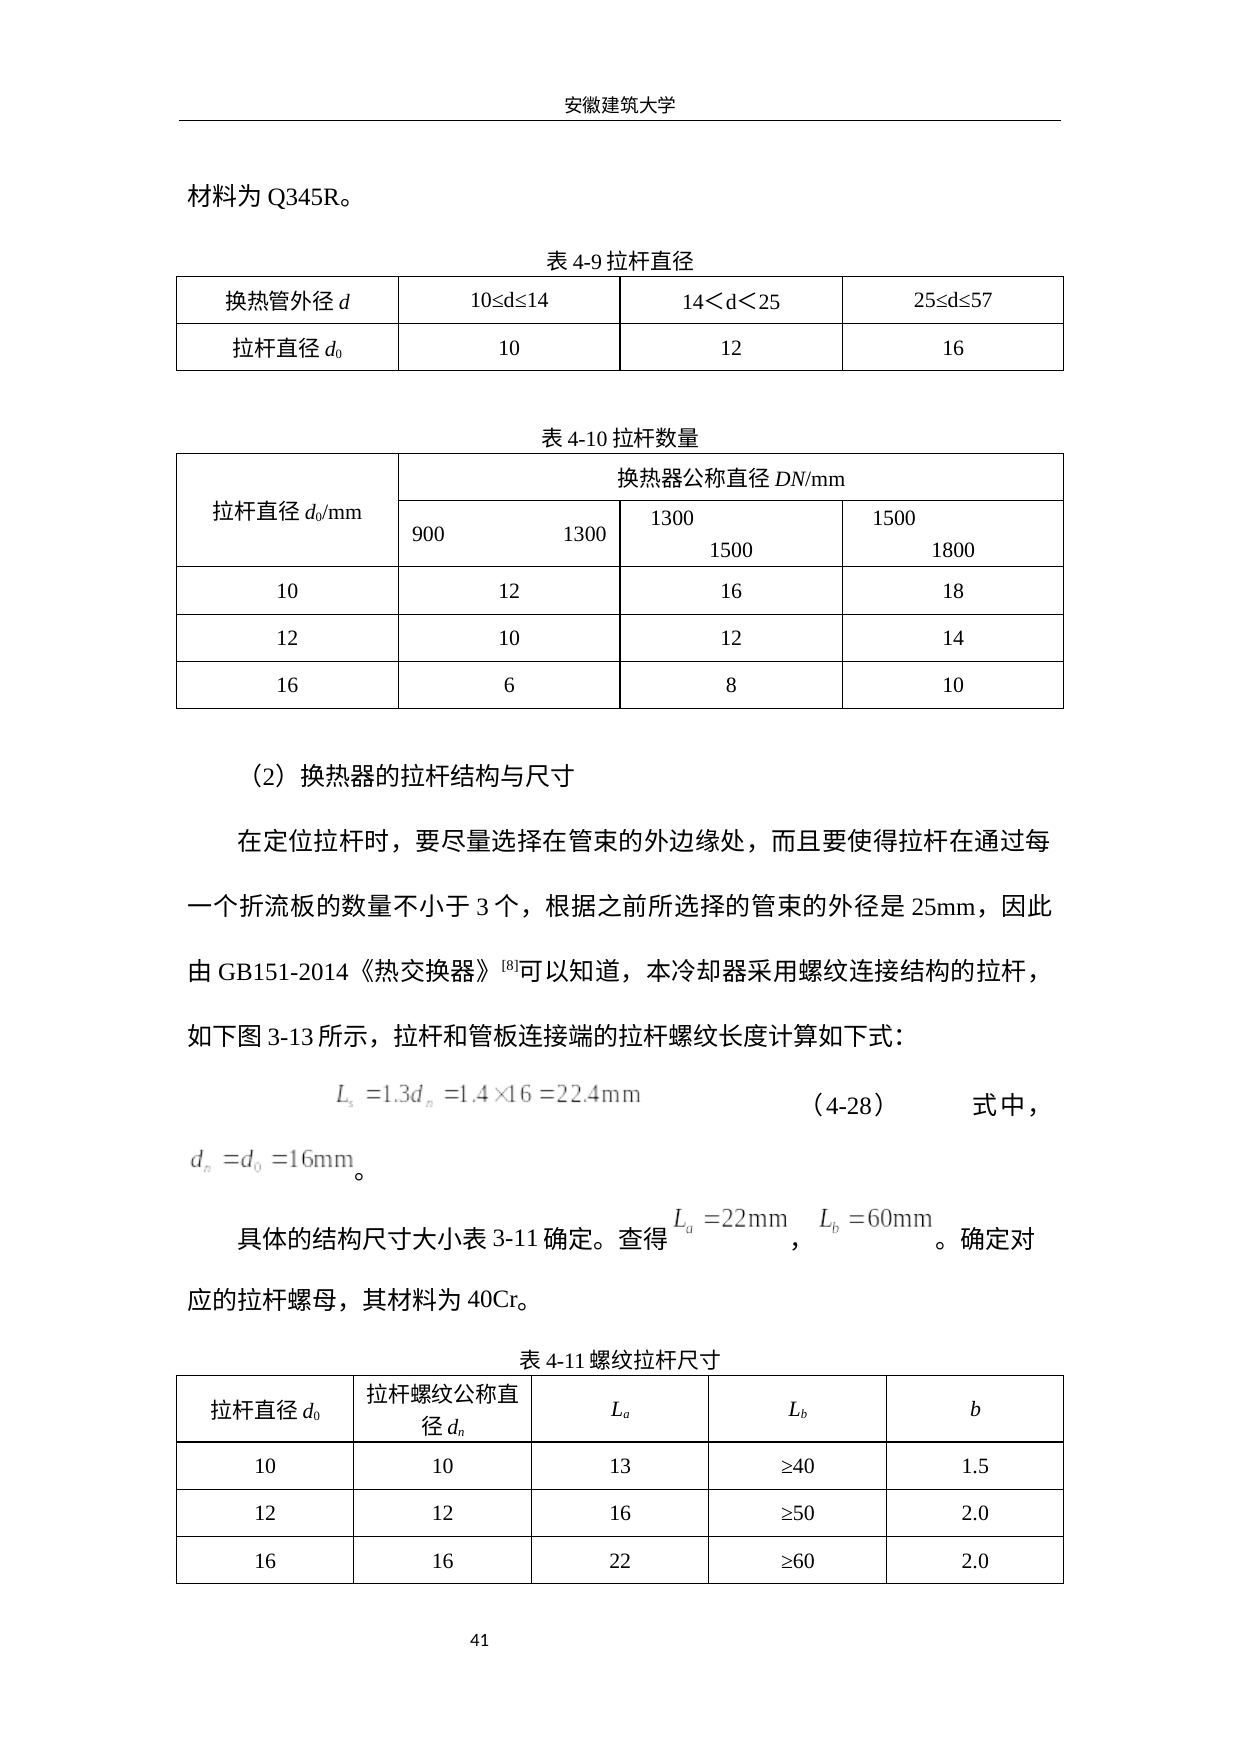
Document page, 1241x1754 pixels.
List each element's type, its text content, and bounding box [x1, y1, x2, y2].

table_cell 12 [354, 1490, 531, 1536]
table_cell 10 [177, 567, 398, 613]
table_header b [887, 1376, 1063, 1441]
table_header 换热器公称直径DN/mm [399, 454, 1063, 500]
table_cell 10 [177, 1443, 353, 1489]
table_cell 16 [177, 1537, 353, 1583]
table_cell 15001800 [843, 501, 1063, 566]
table_header La [532, 1376, 708, 1441]
table_header 拉杆螺纹公称直径dn [354, 1376, 531, 1441]
text 具体的结构尺寸大小表3-11确定。查得，。确定对应的拉杆螺母，其材料为40Cr。 [187, 1197, 1053, 1327]
list 表4-9拉杆直径 [187, 243, 1053, 276]
table_header 25≤d≤57 [843, 277, 1063, 323]
table_cell 12 [399, 567, 619, 613]
list 表4-11螺纹拉杆尺寸 [187, 1343, 1053, 1375]
table_cell 13001500 [621, 501, 842, 566]
table_header 拉杆直径d0 [177, 1376, 353, 1441]
table_cell 1.5 [887, 1443, 1063, 1489]
table_cell 12 [621, 324, 842, 370]
table_cell ≥40 [709, 1443, 886, 1489]
table_cell 拉杆直径d0 [177, 324, 398, 370]
list （2）换热器的拉杆结构与尺寸 [187, 742, 1053, 807]
table_header 10≤d≤14 [399, 277, 619, 323]
table_cell ≥50 [709, 1490, 886, 1536]
table_cell 12 [177, 1490, 353, 1536]
table_header 14＜d＜25 [621, 277, 842, 323]
table_cell 16 [354, 1537, 531, 1583]
table_cell 16 [843, 324, 1063, 370]
table_header 拉杆直径d0/mm [177, 454, 398, 566]
list 在定位拉杆时，要尽量选择在管束的外边缘处，而且要使得拉杆在通过每一个折流板的数量不小于3个，根据之前所选择的管束的外径是25mm，因此由GB151-2014《热交换器》[8]可以知道，本冷却器采用螺纹连接结构的拉杆，如下图3-13所示，拉杆和管板连接端的拉杆螺纹长度计算如下式： （4-28） 式中，。 [187, 807, 1053, 1197]
table_cell 18 [843, 567, 1063, 613]
table_cell 10 [843, 662, 1063, 708]
table_cell 9001300 [399, 501, 619, 566]
table_cell 16 [177, 662, 398, 708]
table_cell 2.0 [887, 1490, 1063, 1536]
table_cell 16 [621, 567, 842, 613]
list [187, 162, 1053, 227]
table_cell 12 [177, 615, 398, 661]
table_cell 10 [399, 615, 619, 661]
table_cell 14 [843, 615, 1063, 661]
table_cell 8 [621, 662, 842, 708]
table_cell 2.0 [887, 1537, 1063, 1583]
table_cell 22 [532, 1537, 708, 1583]
table_cell 16 [532, 1490, 708, 1536]
list 表4-10拉杆数量 [187, 420, 1053, 453]
table_cell ≥60 [709, 1537, 886, 1583]
table_cell 13 [532, 1443, 708, 1489]
table_header Lb [709, 1376, 886, 1441]
table_header 换热管外径d [177, 277, 398, 323]
table_cell 10 [354, 1443, 531, 1489]
table_cell 10 [399, 324, 619, 370]
table_cell 6 [399, 662, 619, 708]
table_cell 12 [621, 615, 842, 661]
